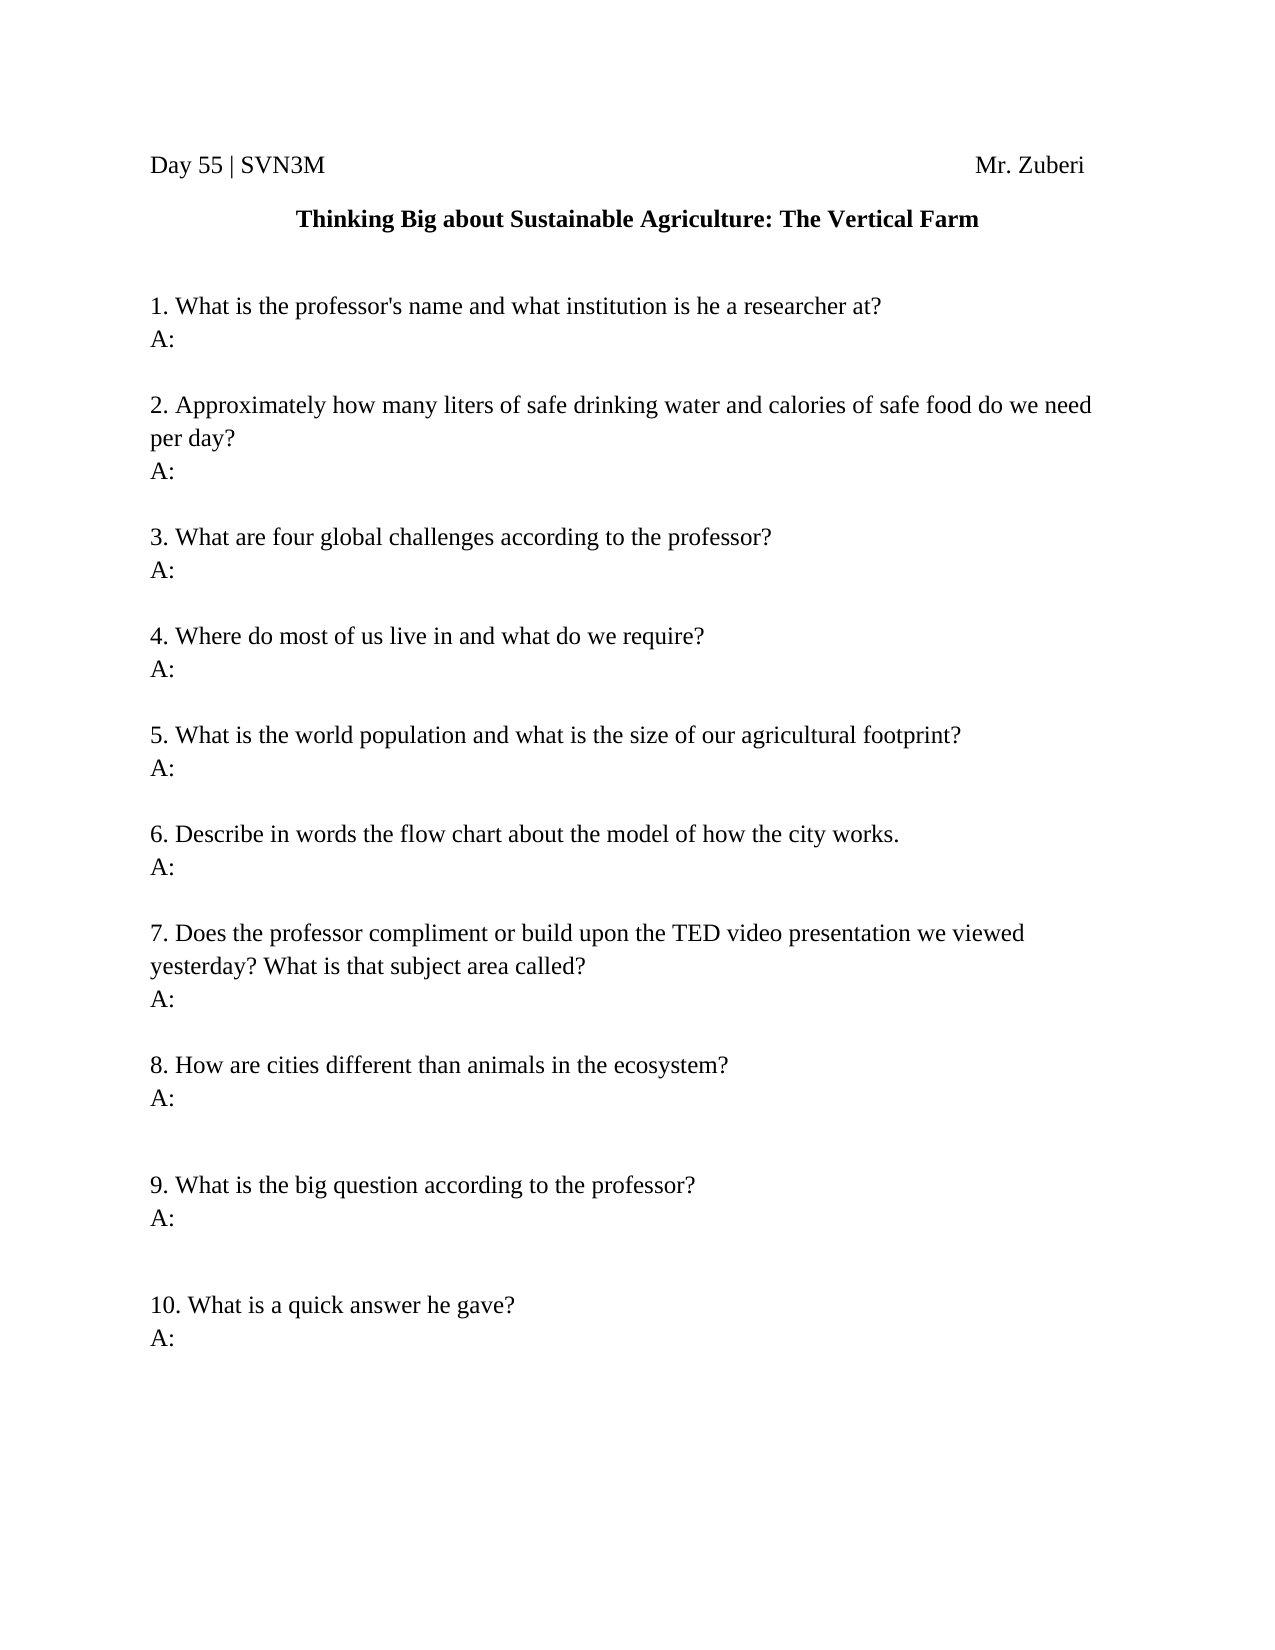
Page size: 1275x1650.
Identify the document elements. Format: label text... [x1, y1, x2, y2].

text Thinking Big about Sustainable Agriculture: The Vertical Farm [150, 204, 1125, 233]
text 1. What is the professor's name and what institution is he a researcher at? A: 2. Approximately how many liters of safe drinking water and calories of safe food do we need per day? A: 3. What are four global challenges according to the professor? A: 4. Where do most of us live in and what do we require? A: 5. What is the world population and what is the size of our agricultural footprint? A: 6. Describe in words the flow chart about the model of how the city works. A: 7. Does the professor compliment or build upon the TED video presentation we viewed yesterday? What is that subject area called? A: 8. How are cities different than animals in the ecosystem? A: [150, 258, 1125, 1112]
text Day 55 | SVN3M Mr. Zuberi [150, 150, 1125, 179]
text 9. What is the big question according to the professor? A: [150, 1137, 1125, 1232]
text 10. What is a quick answer he gave? A: [150, 1257, 1125, 1352]
